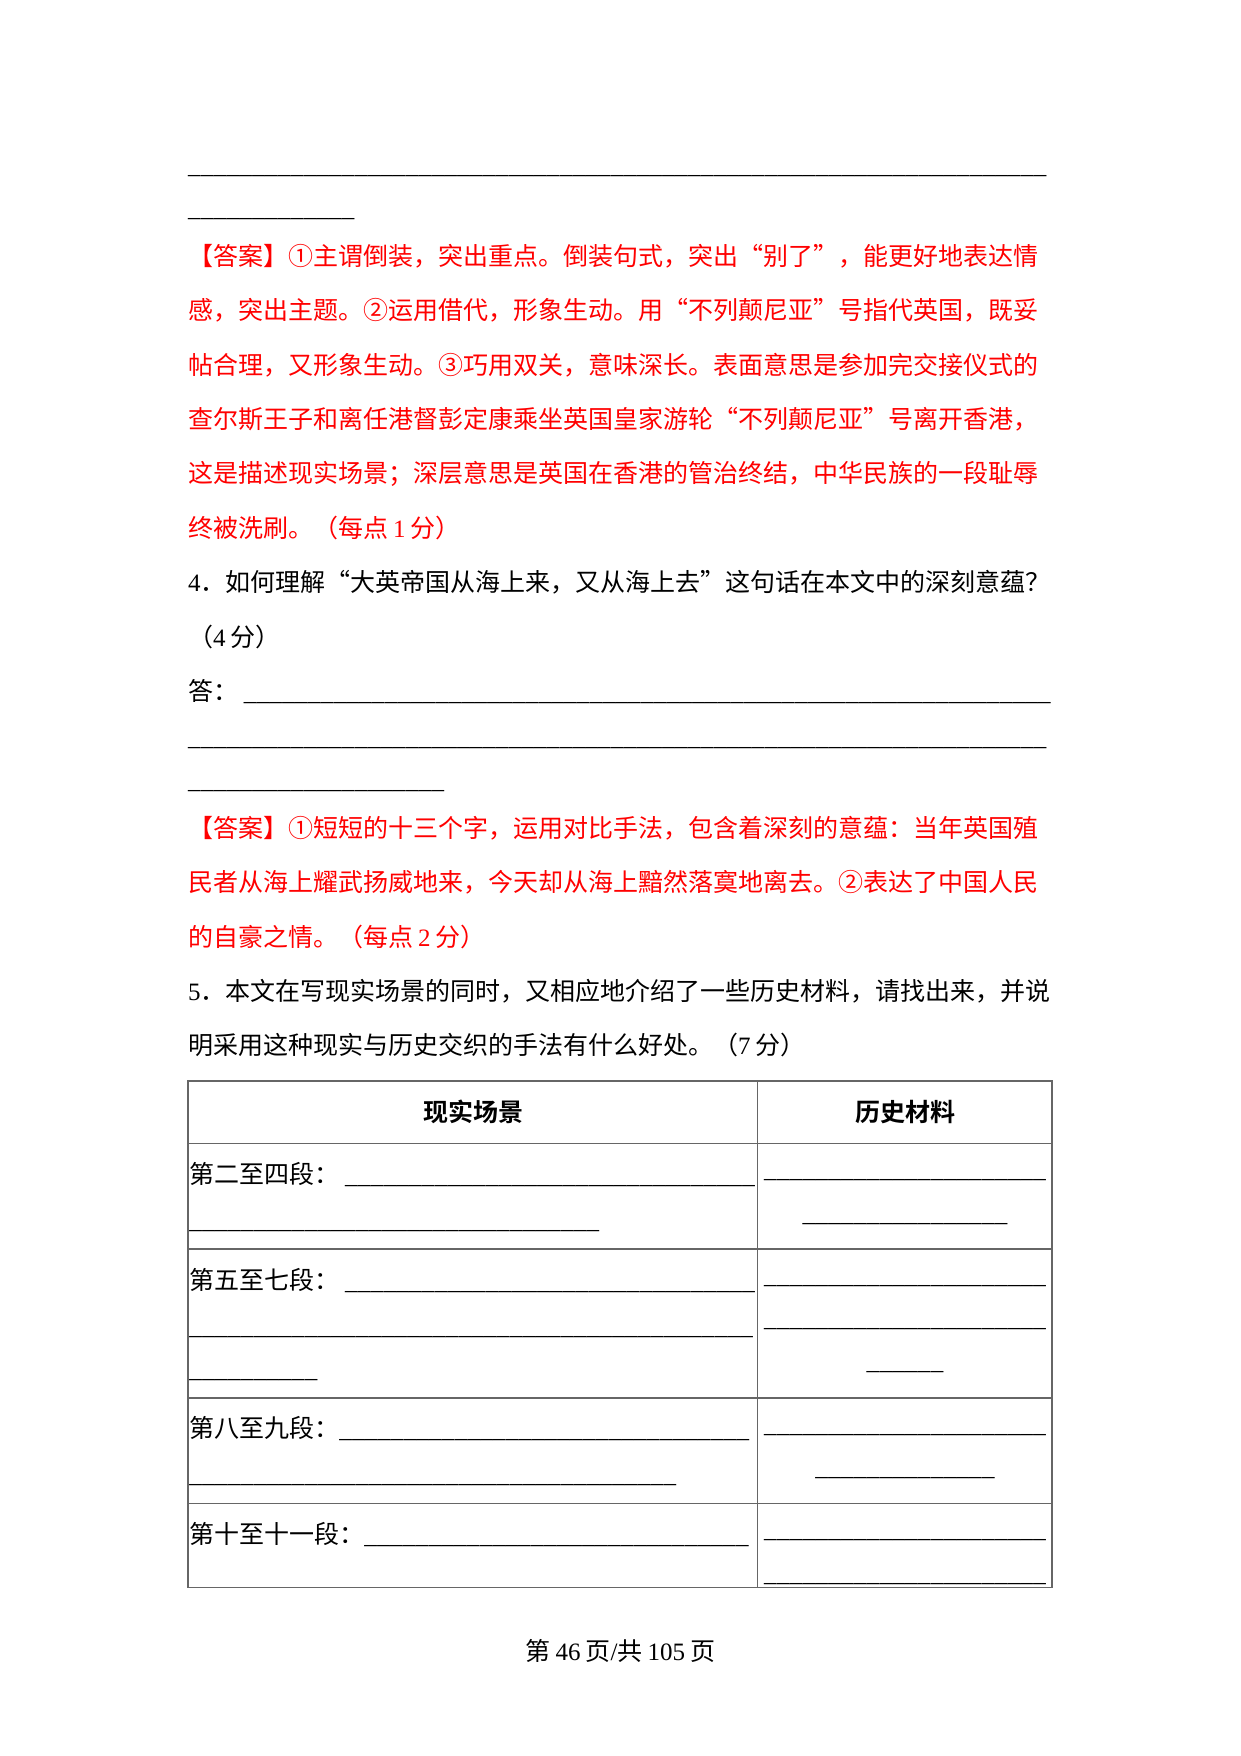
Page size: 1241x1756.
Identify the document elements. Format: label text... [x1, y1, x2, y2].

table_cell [189, 1504, 757, 1586]
text 答： _ _ _ _ _ _ _ _ _ _ _ _ _ _ _ _ _ _ _ _ _ _ _ _ _ _ _ _ _ _ _ _ _ _ _ _ _ _ _ _ _ _ _ _ _ _ _ _ _ _ _ _ _ _ _ _ _ _ _ _ _ _ _ _ _ _ _ _ _ _ _ _ _ _ _ _ _ _ _ _ _ _ _ _ _ _ _ _ _ _ _ _ _ _ _ _ _ _ _ _ _ _ _ _ _ _ _ _ _ _ _ _ _ _ _ _ _ _ _ _ _ _ _ _ _ _ _ _ _ _ _ _ _ _ _ _ _ _ _ _ _ _ _ _ _ _ _ _ _ _ [188, 671, 1052, 794]
table_header 现实场景 [189, 1082, 757, 1143]
table_header 历史材料 [758, 1082, 1051, 1143]
table_cell _ _ _ _ _ _ _ _ _ _ _ _ _ _ _ _ _ _ _ _ _ _ _ _ _ _ _ _ _ _ _ _ _ _ _ _ _ _ _ _ _ _ _ _ _ _ _ _ _ _ [758, 1250, 1051, 1397]
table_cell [758, 1504, 1051, 1586]
table_cell 第八至九段：_ _ _ _ _ _ _ _ _ _ _ _ _ _ _ _ _ _ _ _ _ _ _ _ _ _ _ _ _ _ _ _ _ _ _ _ _ _ _ _ _ _ _ _ _ _ _ _ _ _ _ _ _ _ _ _ _ _ _ _ _ _ _ _ _ _ _ _ _ _ [189, 1399, 757, 1503]
text 【答案】①短短的十三个字，运用对比手法，包含着深刻的意蕴：当年英国殖民者从海上耀武扬威地来，今天却从海上黯然落寞地离去。②表达了中国人民的自豪之情。（每点2分） [188, 808, 1052, 953]
table_cell 第二至四段： _ _ _ _ _ _ _ _ _ _ _ _ _ _ _ _ _ _ _ _ _ _ _ _ _ _ _ _ _ _ _ _ _ _ _ _ _ _ _ _ _ _ _ _ _ _ _ _ _ _ _ _ _ _ _ _ _ _ _ _ _ _ _ _ [189, 1144, 757, 1248]
table_cell _ _ _ _ _ _ _ _ _ _ _ _ _ _ _ _ _ _ _ _ _ _ _ _ _ _ _ _ _ _ _ _ _ _ _ _ _ _ [758, 1144, 1051, 1248]
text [188, 150, 1052, 222]
text 【答案】①主谓倒装，突出重点。倒装句式，突出“别了”，能更好地表达情感，突出主题。②运用借代，形象生动。用“不列颠尼亚”号指代英国，既妥帖合理，又形象生动。③巧用双关，意味深长。表面意思是参加完交接仪式的查尔斯王子和离任港督彭定康乘坐英国皇家游轮“不列颠尼亚”号离开香港，这是描述现实场景；深层意思是英国在香港的管治终结，中华民族的一段耻辱终被洗刷。（每点1分） [188, 236, 1052, 544]
table_cell 第五至七段： _ _ _ _ _ _ _ _ _ _ _ _ _ _ _ _ _ _ _ _ _ _ _ _ _ _ _ _ _ _ _ _ _ _ _ _ _ _ _ _ _ _ _ _ _ _ _ _ _ _ _ _ _ _ _ _ _ _ _ _ _ _ _ _ _ _ _ _ _ _ _ _ _ _ _ _ _ _ _ _ _ _ _ _ _ _ [189, 1250, 757, 1397]
text 5．本文在写现实场景的同时，又相应地介绍了一些历史材料，请找出来，并说明采用这种现实与历史交织的手法有什么好处。（7分） [188, 971, 1052, 1062]
table_cell _ _ _ _ _ _ _ _ _ _ _ _ _ _ _ _ _ _ _ _ _ _ _ _ _ _ _ _ _ _ _ _ _ _ _ _ [758, 1399, 1051, 1503]
text 4．如何理解“大英帝国从海上来，又从海上去”这句话在本文中的深刻意蕴？（4分） [188, 563, 1052, 653]
